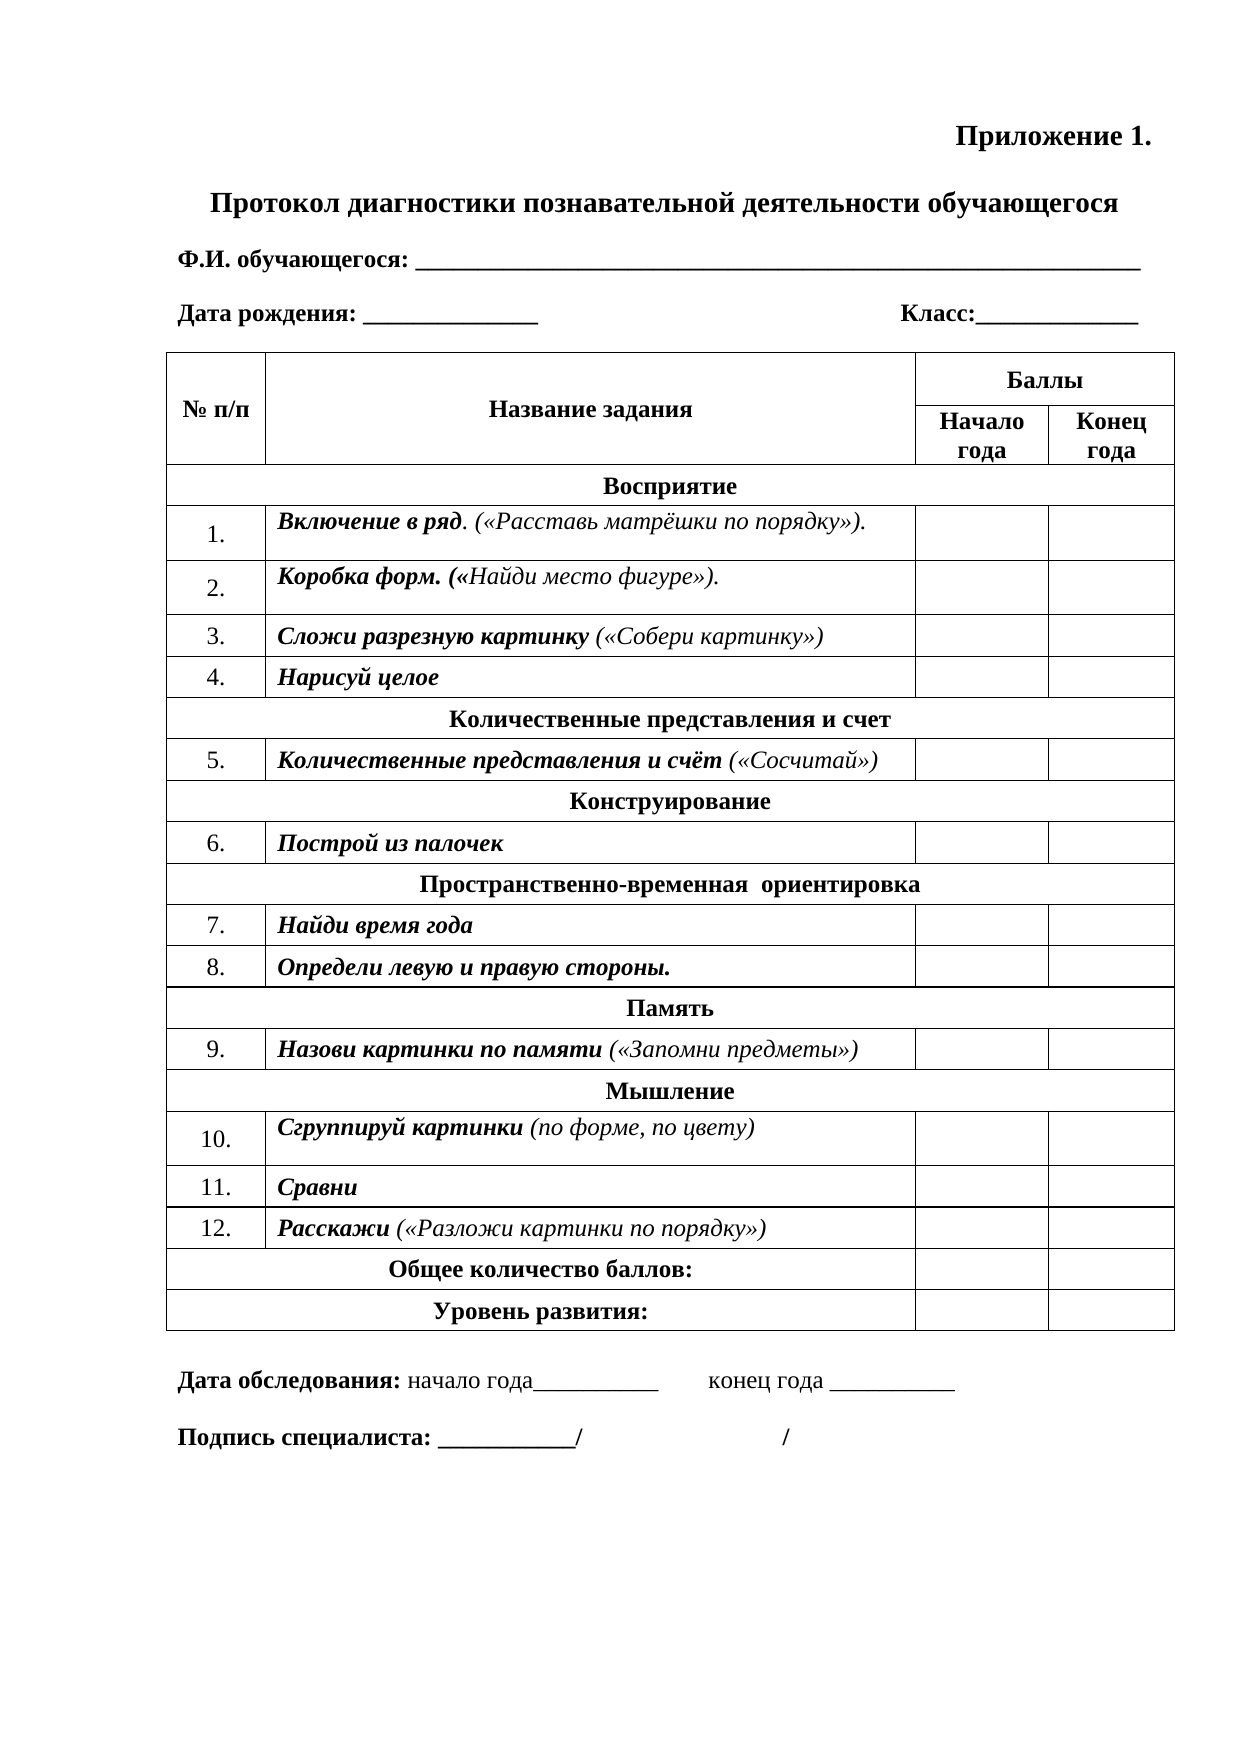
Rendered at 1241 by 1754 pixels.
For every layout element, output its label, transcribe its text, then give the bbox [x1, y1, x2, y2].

table_cell Конец года [1049, 406, 1174, 464]
text Дата рождения: ______________ Класс:_____________ [177, 298, 1152, 327]
table_cell Начало года [916, 406, 1048, 464]
table_cell [1049, 615, 1174, 656]
text Дата обследования: начало года__________ конец года __________ [177, 1365, 1152, 1394]
table_cell [1049, 946, 1174, 986]
table_cell 10. [167, 1112, 265, 1165]
table_cell Сравни [266, 1166, 915, 1206]
table_cell 7. [167, 905, 265, 945]
table_cell [916, 1166, 1048, 1206]
table_cell Сложи разрезную картинку («Собери картинку») [266, 615, 915, 656]
table_cell [916, 657, 1048, 697]
table_cell Пространственно-временная ориентировка [167, 864, 1174, 904]
table_cell [1049, 1112, 1174, 1165]
table_cell Построй из палочек [266, 822, 915, 862]
table_cell [1049, 657, 1174, 697]
table_cell Включение в ряд. («Расставь матрёшки по порядку»). [266, 506, 915, 560]
table_cell [1049, 822, 1174, 862]
table_cell [916, 946, 1048, 986]
table_cell [1049, 1208, 1174, 1248]
table_cell [916, 1208, 1048, 1248]
table_cell Память [167, 988, 1174, 1028]
table_cell [916, 1249, 1048, 1289]
table_cell 11. [167, 1166, 265, 1206]
table_cell Конструирование [167, 781, 1174, 821]
table_cell [1049, 1290, 1174, 1330]
table_cell 4. [167, 657, 265, 697]
table_cell Уровень развития: [167, 1290, 915, 1330]
table_cell Нарисуй целое [266, 657, 915, 697]
table_cell 1. [167, 506, 265, 560]
table_header Название задания [266, 353, 915, 464]
table_cell 5. [167, 739, 265, 780]
table_cell Определи левую и правую стороны. [266, 946, 915, 986]
table_cell Расскажи («Разложи картинки по порядку») [266, 1208, 915, 1248]
text Подпись специалиста: ___________/ / [177, 1422, 1152, 1451]
text Протокол диагностики познавательной деятельности обучающегося [177, 185, 1152, 219]
table_cell Общее количество баллов: [167, 1249, 915, 1289]
table_cell Мышление [167, 1070, 1174, 1111]
table_cell Найди время года [266, 905, 915, 945]
table_cell Восприятие [167, 465, 1174, 505]
table_cell [916, 615, 1048, 656]
text Приложение 1. [177, 118, 1152, 152]
table_cell Сгруппируй картинки (по форме, по цвету) [266, 1112, 915, 1165]
table_cell [916, 1112, 1048, 1165]
table_cell [916, 506, 1048, 560]
table_cell [916, 1290, 1048, 1330]
table_cell Коробка форм. («Найди место фигуре»). [266, 561, 915, 614]
table_cell [916, 905, 1048, 945]
table_cell [916, 739, 1048, 780]
table_cell [916, 1029, 1048, 1069]
table_cell 8. [167, 946, 265, 986]
table_cell [1049, 561, 1174, 614]
table_cell [1049, 1166, 1174, 1206]
table_cell [1049, 905, 1174, 945]
text Ф.И. обучающегося: __________________________________________________________ [177, 244, 1152, 273]
table_cell [1049, 506, 1174, 560]
table_cell Назови картинки по памяти («Запомни предметы») [266, 1029, 915, 1069]
table_cell [1049, 1029, 1174, 1069]
table_header Баллы [916, 353, 1174, 405]
table_cell [1049, 1249, 1174, 1289]
table_cell 6. [167, 822, 265, 862]
table_cell 2. [167, 561, 265, 614]
table_cell Количественные представления и счёт («Сосчитай») [266, 739, 915, 780]
table_cell [916, 561, 1048, 614]
table_cell 9. [167, 1029, 265, 1069]
table_cell 3. [167, 615, 265, 656]
table_cell Количественные представления и счет [167, 698, 1174, 738]
table_cell 12. [167, 1208, 265, 1248]
table_cell [1049, 739, 1174, 780]
table_cell [916, 822, 1048, 862]
table_header № п/п [167, 353, 265, 464]
